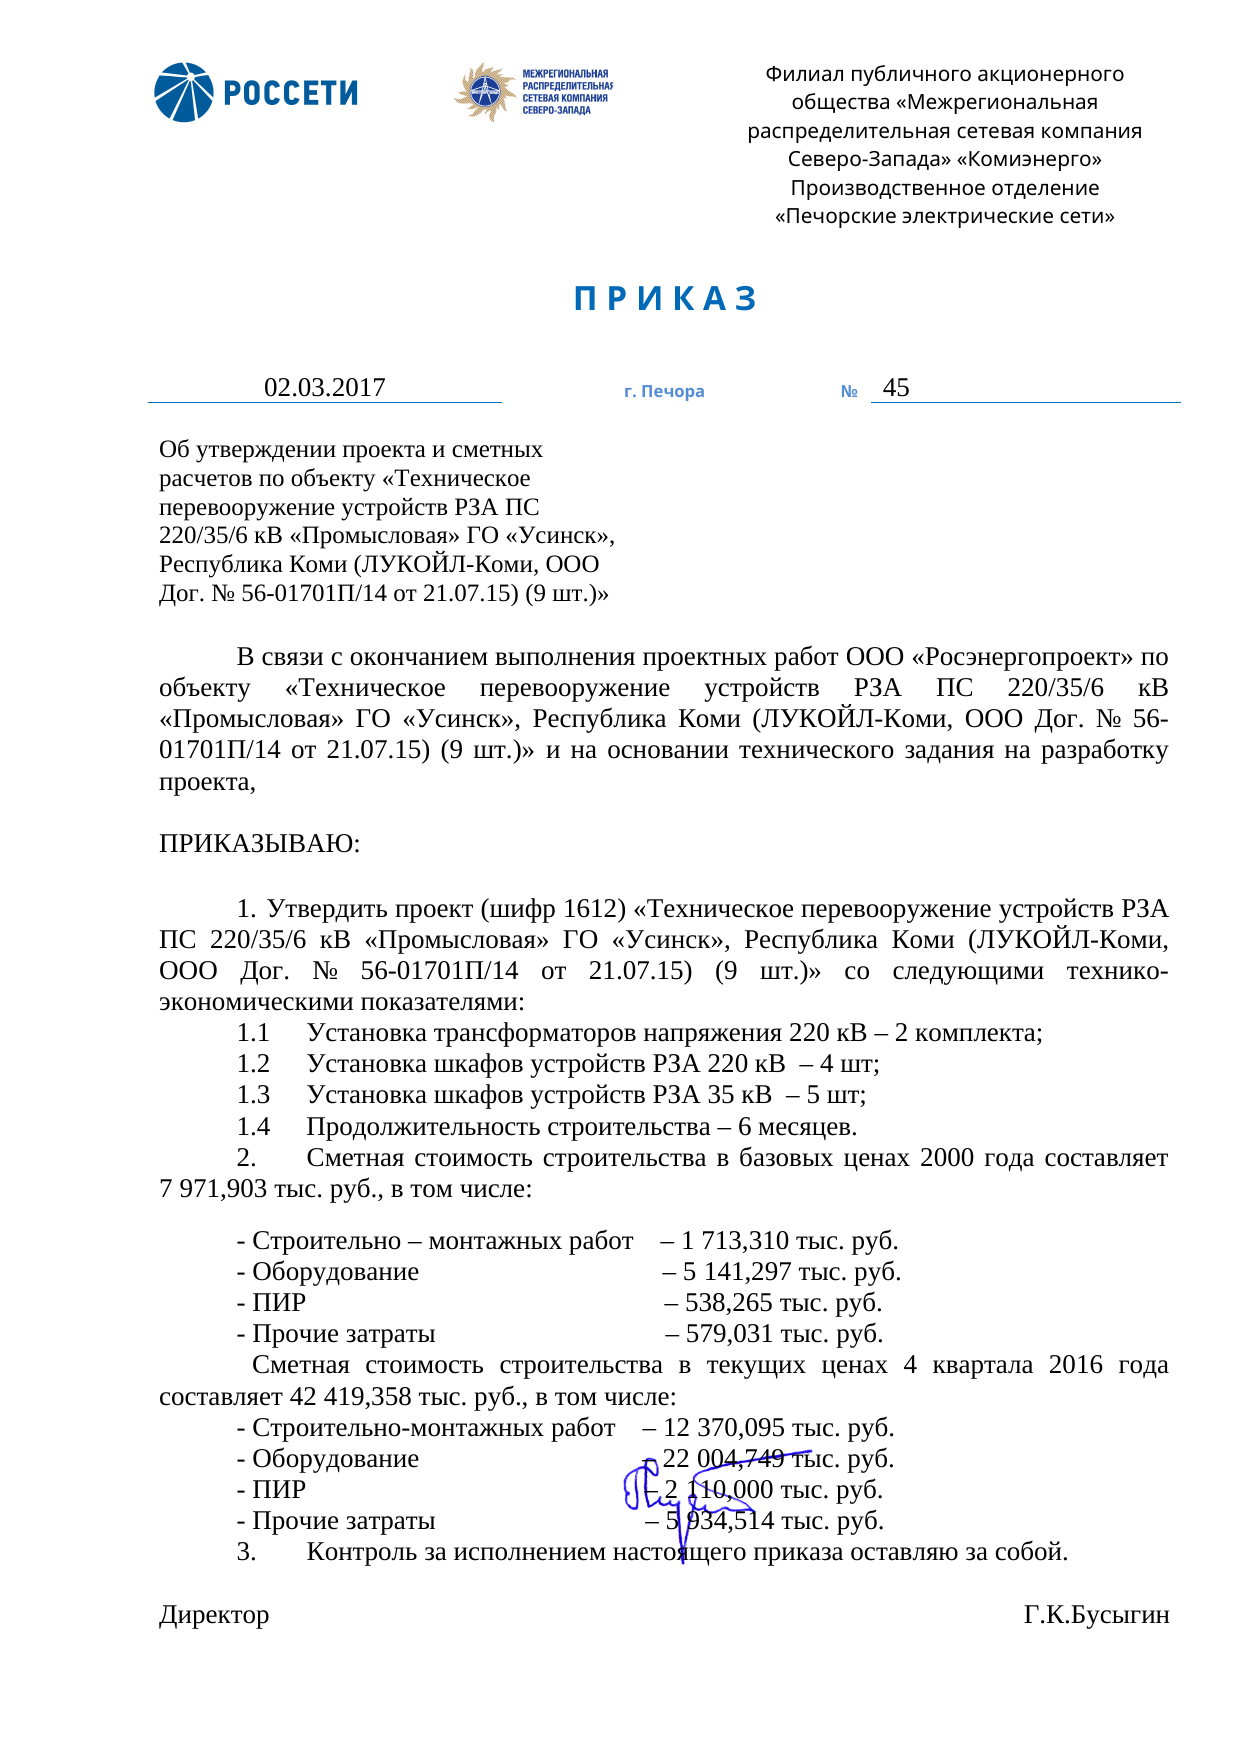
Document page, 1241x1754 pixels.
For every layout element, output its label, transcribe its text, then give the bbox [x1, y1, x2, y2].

table_header Утвердить проект (шифр 1612) «Техническое перевооружение устройств РЗА ПС 220/35/6 кВ «Промысловая» ГО «Усинск», Республика Коми (ЛУКОЙЛ-Коми, ООО Дог. № 56-01701П/14 от 21.07.15) (9 шт.)» со следующими технико-экономическими показателями: Установка трансформаторов напряжения 220 кВ – 2 комплекта; Установка шкафов устройств РЗА 220 кВ – 4 шт; Установка шкафов устройств РЗА 35 кВ – 5 шт; Продолжительность строительства – 6 месяцев. 2. Сметная стоимость строительства в базовых ценах 2000 года составляет 7 971,903 тыс. руб., в том числе: - Строительно – монтажных работ – 1 713,310 тыс. руб. - Оборудование – 5 141,297 тыс. руб. - ПИР – 538,265 тыс. руб. - Прочие затраты – 579,031 тыс. руб. Сметная стоимость строительства в текущих ценах 4 квартала 2016 года составляет 42 419,358 тыс. руб., в том числе: - Строительно-монтажных работ – 12 370,095 тыс. руб. - Оборудование – 22 004,749 тыс. руб. - ПИР – 2 110,000 тыс. руб. - Прочие затраты – 5 934,514 тыс. руб. 3. Контроль за исполнением настоящего приказа оставляю за собой. [148, 892, 1181, 1567]
table_header В связи с окончанием выполнения проектных работ ООО «Росэнергопроект» по объекту «Техническое перевооружение устройств РЗА ПС 220/35/6 кВ «Промысловая» ГО «Усинск», Республика Коми (ЛУКОЙЛ-Коми, ООО Дог. № 56-01701П/14 от 21.07.15) (9 шт.)» и на основании технического задания на разработку проекта, [148, 640, 1181, 796]
table_header ПРИКАЗЫВАЮ: [148, 827, 467, 858]
table_header 45 [871, 371, 1181, 402]
table_header Г.К.Бусыгин [856, 1598, 1181, 1629]
table_header № [827, 371, 871, 402]
table_header г. Печора [502, 371, 827, 402]
table_header Директор [148, 1598, 856, 1629]
picture [147, 59, 618, 127]
table_header Об утверждении проекта и сметных расчетов по объекту «Техническое перевооружение устройств РЗА ПС 220/35/6 кВ «Промысловая» ГО «Усинск», Республика Коми (ЛУКОЙЛ-Коми, ООО Дог. № 56-01701П/14 от 21.07.15) (9 шт.)» [148, 434, 635, 607]
table_header 02.03.2017 [148, 371, 502, 402]
